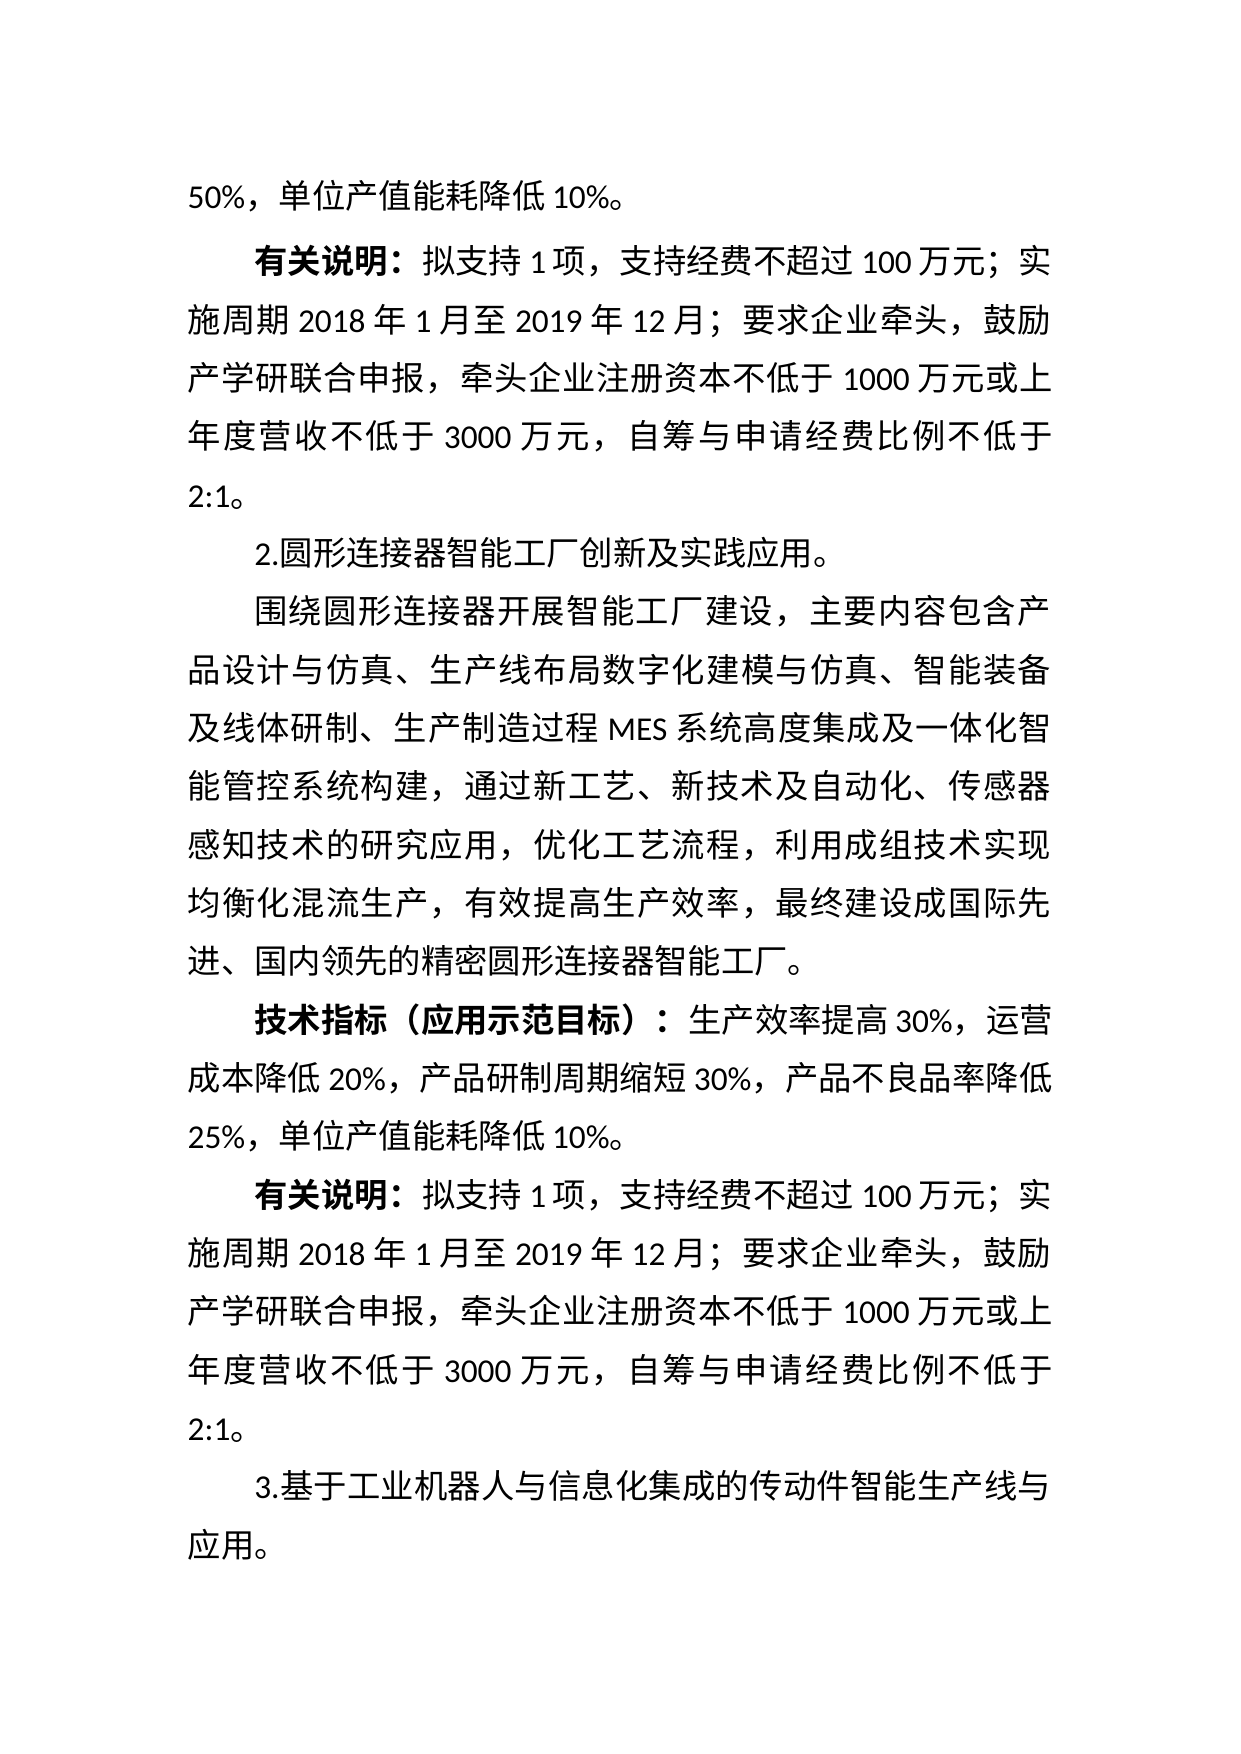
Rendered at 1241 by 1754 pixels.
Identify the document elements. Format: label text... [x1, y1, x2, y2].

text 2.圆形连接器智能工厂创新及实践应用。 [187, 519, 1053, 577]
text 有关说明：拟支持1项，支持经费不超过100万元；实施周期2018年1月至2019年12月；要求企业牵头，鼓励产学研联合申报，牵头企业注册资本不低于1000万元或上年度营收不低于3000万元，自筹与申请经费比例不低于2:1。 [187, 1160, 1053, 1452]
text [187, 162, 1053, 227]
text 3.基于工业机器人与信息化集成的传动件智能生产线与应用。 [187, 1452, 1053, 1569]
text 围绕圆形连接器开展智能工厂建设，主要内容包含产品设计与仿真、生产线布局数字化建模与仿真、智能装备及线体研制、生产制造过程MES系统高度集成及一体化智能管控系统构建，通过新工艺、新技术及自动化、传感器感知技术的研究应用，优化工艺流程，利用成组技术实现均衡化混流生产，有效提高生产效率，最终建设成国际先进、国内领先的精密圆形连接器智能工厂。 [187, 577, 1053, 985]
text 技术指标（应用示范目标）：生产效率提高30%，运营成本降低20%，产品研制周期缩短30%，产品不良品率降低25%，单位产值能耗降低10%。 [187, 985, 1053, 1160]
text 有关说明：拟支持1项，支持经费不超过100万元；实施周期2018年1月至2019年12月；要求企业牵头，鼓励产学研联合申报，牵头企业注册资本不低于1000万元或上年度营收不低于3000万元，自筹与申请经费比例不低于2:1。 [187, 227, 1053, 519]
